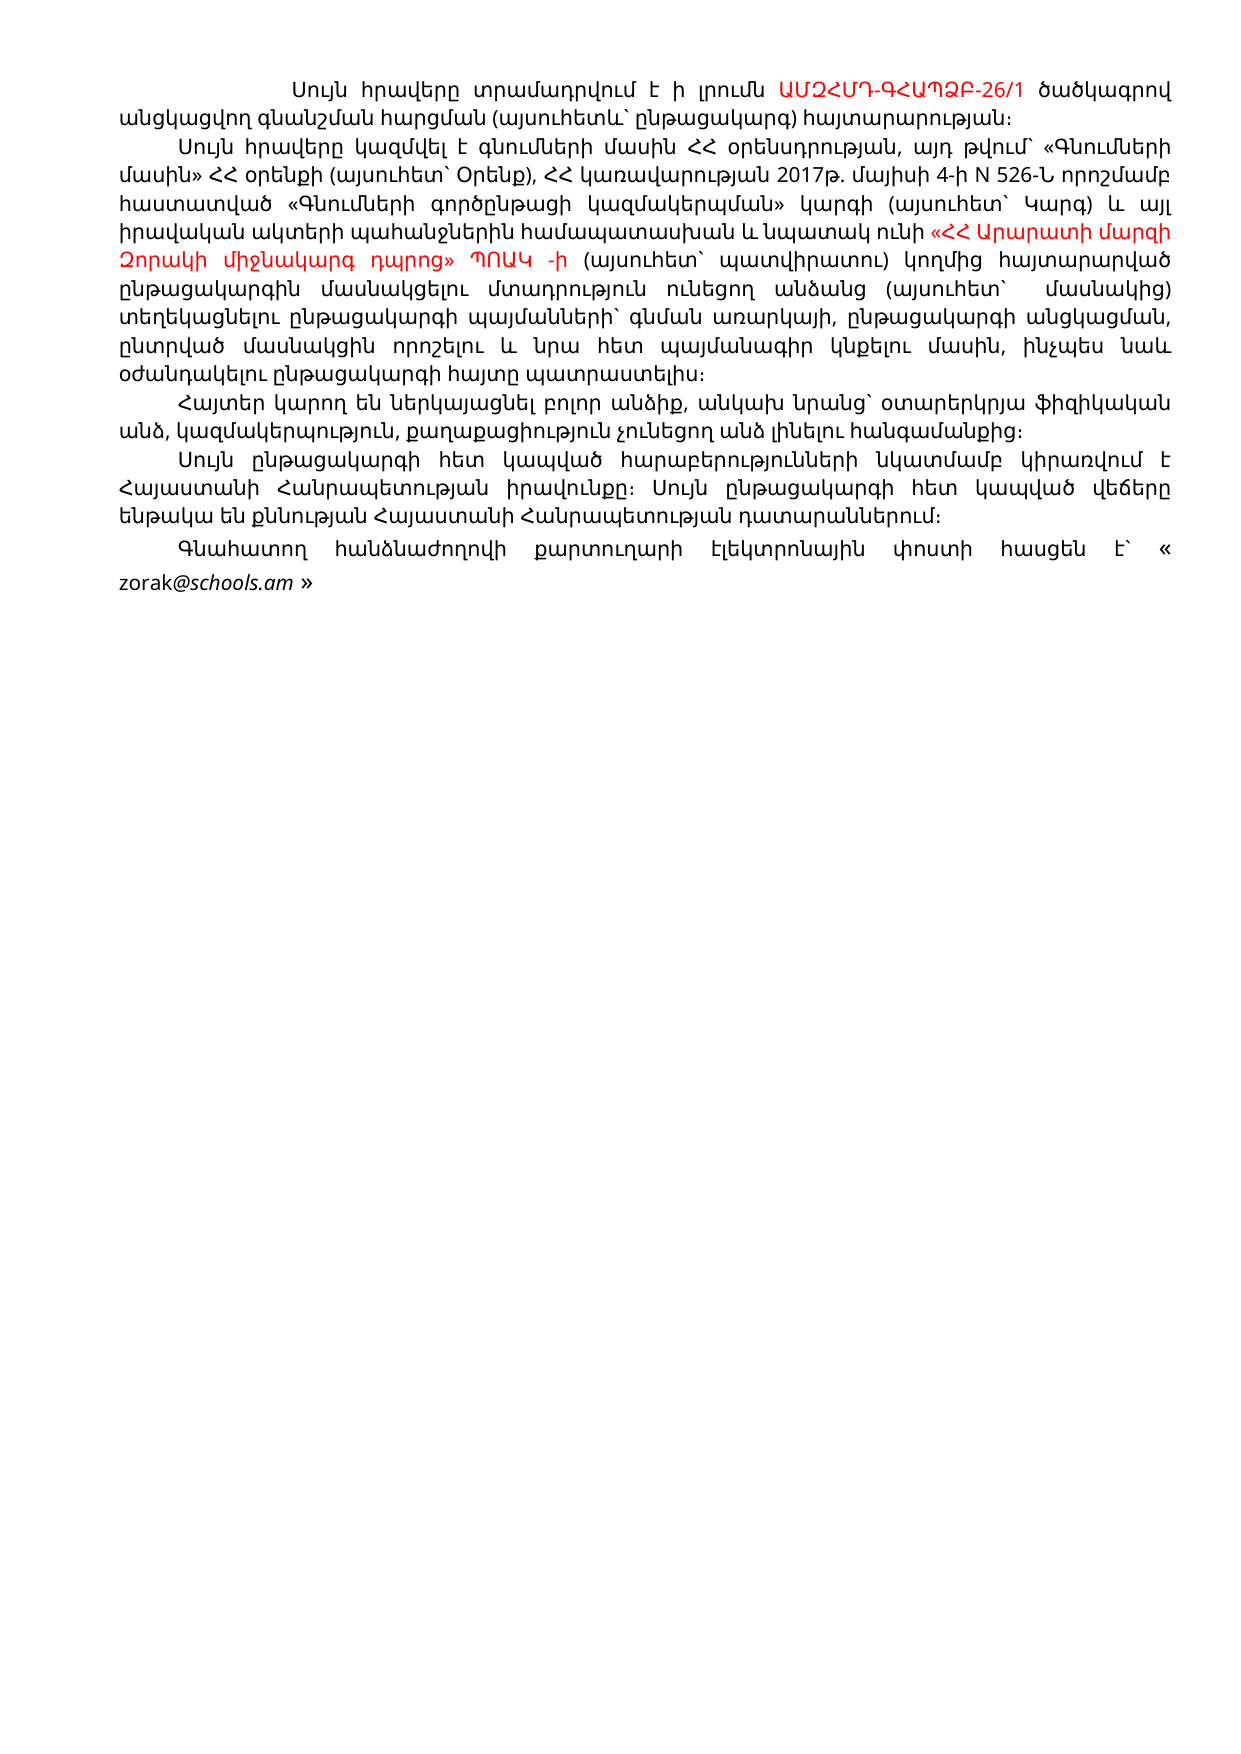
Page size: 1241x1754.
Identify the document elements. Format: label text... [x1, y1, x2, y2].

text Հայտեր կարող են ներկայացնել բոլոր անձիք, անկախ նրանց` օտարերկրյա ֆիզիկական անձ, կազմակերպություն, քաղաքացիություն չունեցող անձ լինելու հանգամանքից։ [118, 388, 1171, 445]
text Գնահատող հանձնաժողովի քարտուղարի էլեկտրոնային փոստի հասցեն է` « zorak@schools.am » [118, 530, 1171, 598]
text Սույն ընթացակարգի հետ կապված հարաբերությունների նկատմամբ կիրառվում է Հայաստանի Հանրապետության իրավունքը։ Սույն ընթացակարգի հետ կապված վեճերը ենթակա են քննության Հայաստանի Հանրապետության դատարաններում։ [118, 445, 1171, 530]
text Սույն հրավերը կազմվել է գնումների մասին ՀՀ օրենսդրության, այդ թվում` «Գնումների մասին» ՀՀ օրենքի (այսուհետ` Օրենք), ՀՀ կառավարության 2017թ. մայիսի 4-ի N 526-Ն որոշմամբ հաստատված «Գնումների գործընթացի կազմակերպման» կարգի (այսուհետ` Կարգ) և այլ իրավական ակտերի պահանջներին համապատասխան և նպատակ ունի «ՀՀ Արարատի մարզի Զորակի միջնակարգ դպրոց» ՊՈԱԿ -ի (այսուհետ` պատվիրատու) կողմից հայտարարված ընթացակարգին մասնակցելու մտադրություն ունեցող անձանց (այսուհետ` մասնակից) տեղեկացնելու ընթացակարգի պայմանների` գնման առարկայի, ընթացակարգի անցկացման, ընտրված մասնակցին որոշելու և նրա հետ պայմանագիր կնքելու մասին, ինչպես նաև օժանդակելու ընթացակարգի հայտը պատրաստելիս։ [118, 132, 1171, 388]
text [118, 75, 1171, 132]
